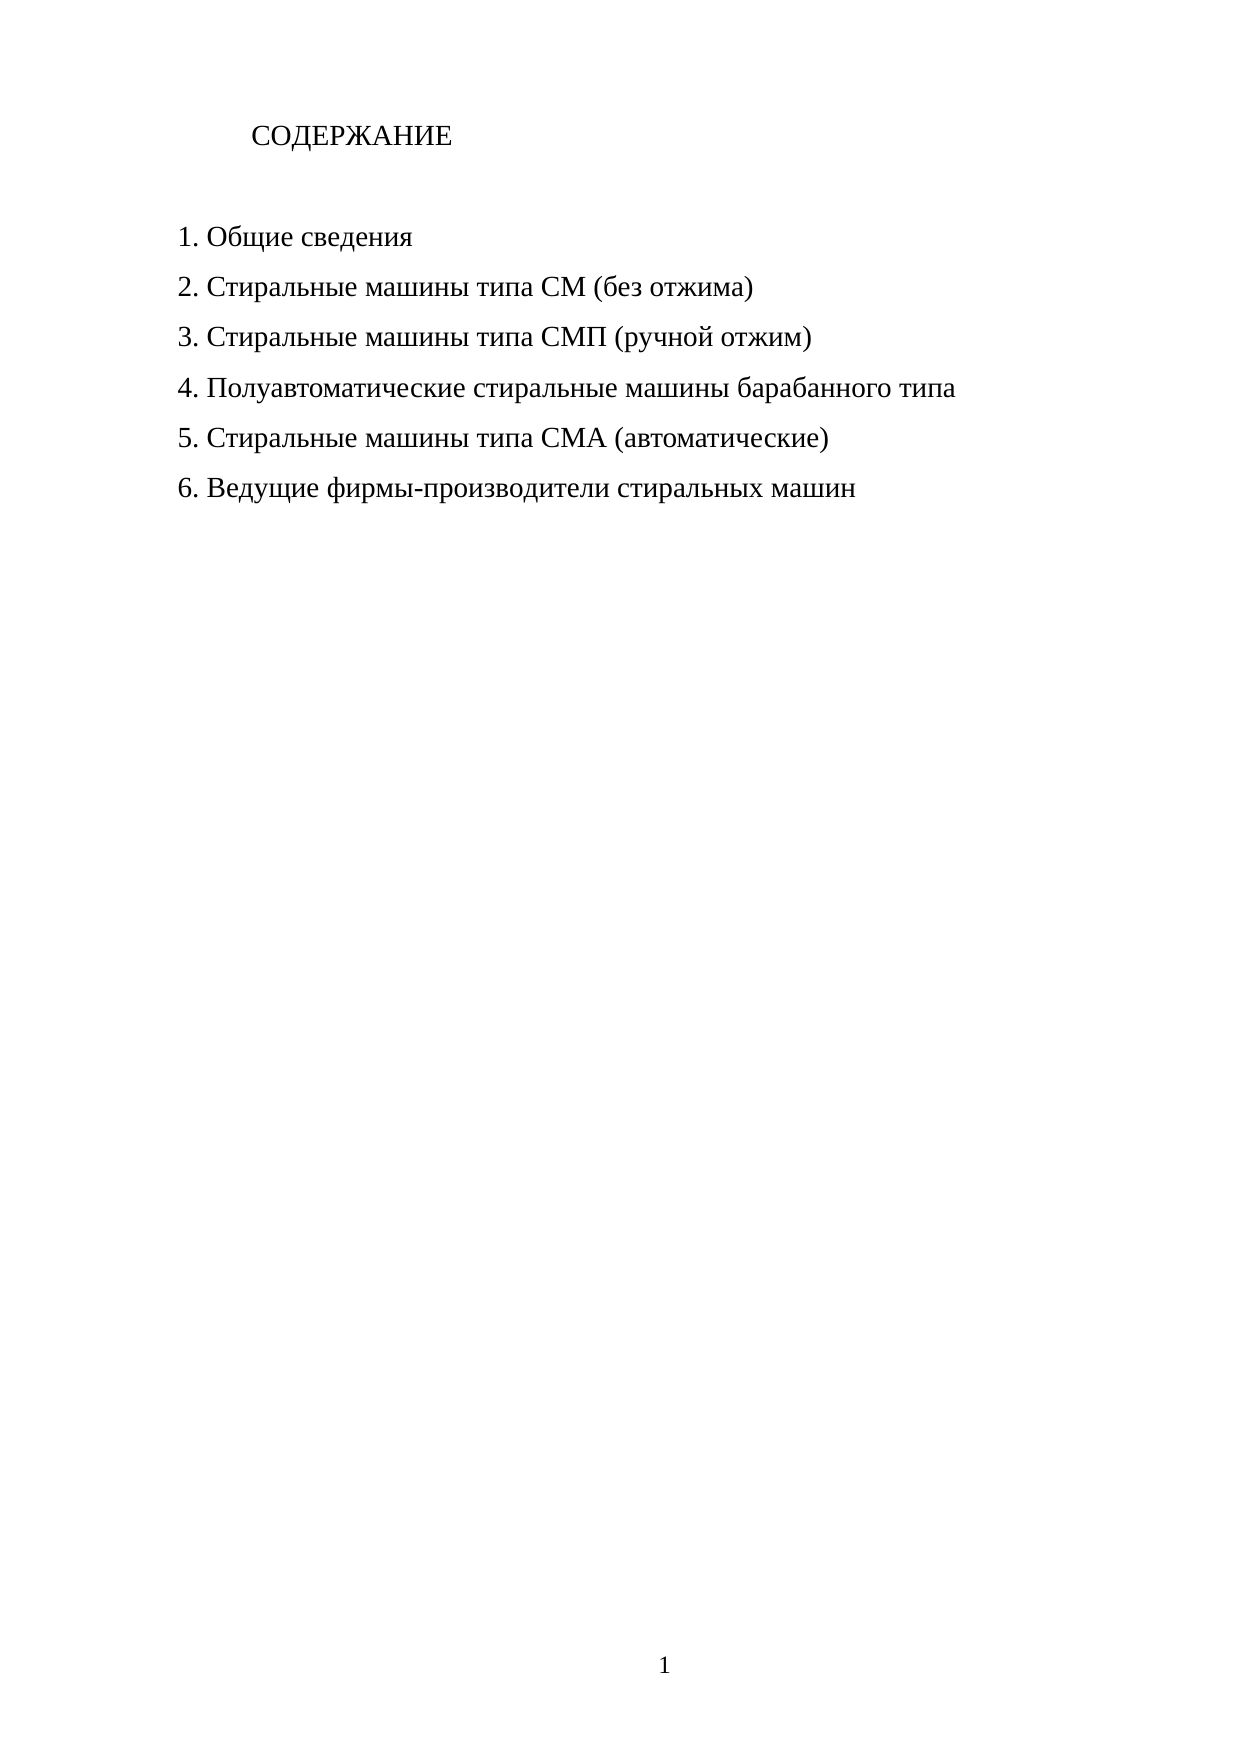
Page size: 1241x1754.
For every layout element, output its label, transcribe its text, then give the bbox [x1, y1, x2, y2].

subtitle 3. Стиральные машины типа СМП (ручной отжим) [177, 319, 1152, 353]
subtitle 6. Ведущие фирмы-производители стиральных машин [177, 470, 1152, 504]
subtitle 4. Полуавтоматические стиральные машины барабанного типа [177, 370, 1152, 403]
text 1. Общие сведения [177, 219, 1152, 252]
text СОДЕРЖАНИЕ [177, 118, 1152, 152]
subtitle 2. Стиральные машины типа СМ (без отжима) [177, 269, 1152, 303]
subtitle 5. Стиральные машины типа СМА (автоматические) [177, 420, 1152, 453]
